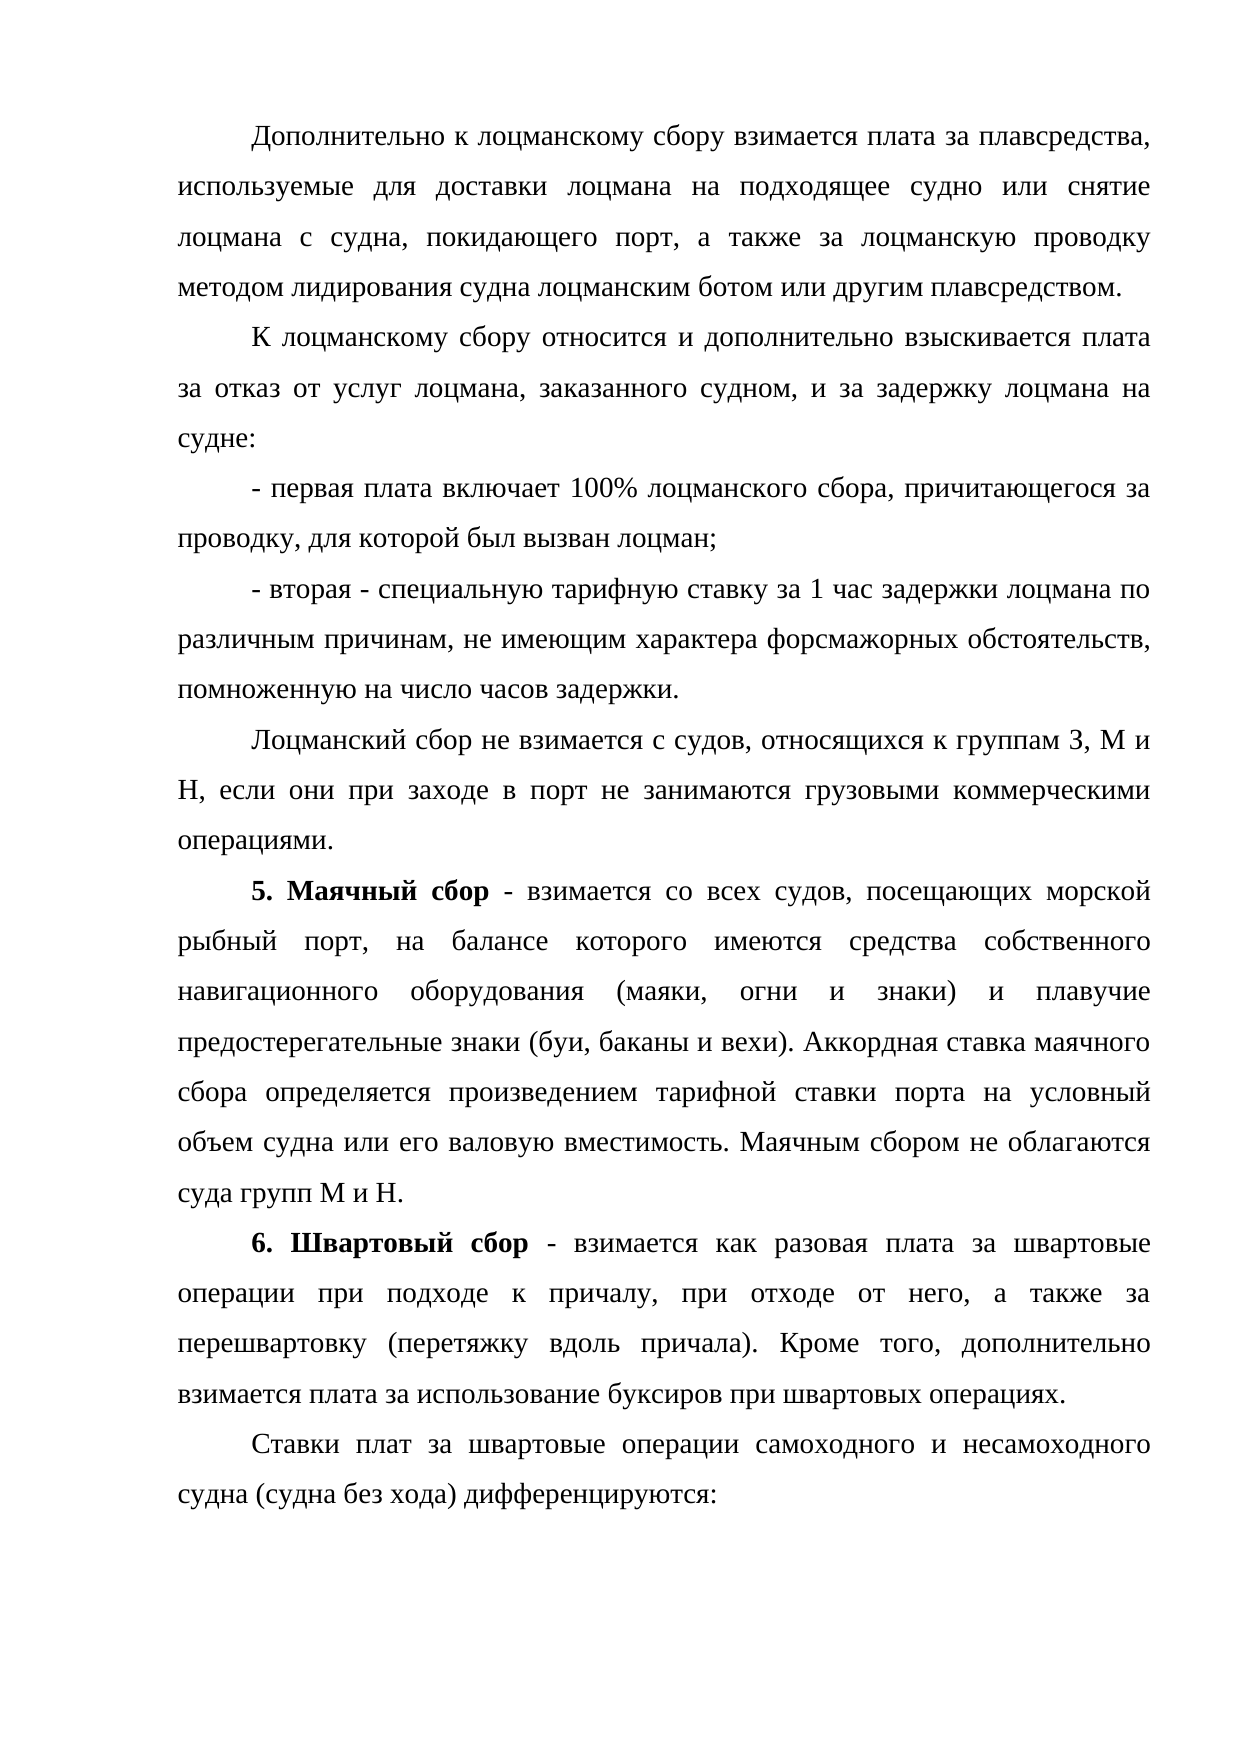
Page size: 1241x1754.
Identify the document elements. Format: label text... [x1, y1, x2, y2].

text 6. Швартовый сбор - взимается как разовая плата за швартовые операции при подходе к причалу, при отходе от него, а также за перешвартовку (перетяжку вдоль причала). Кроме того, дополнительно взимается плата за использование буксиров при швартовых операциях. [177, 1225, 1152, 1409]
text Дополнительно к лоцманскому сбору взимается плата за плавсредства, используемые для доставки лоцмана на подходящее судно или снятие лоцмана с судна, покидающего порт, а также за лоцманскую проводку методом лидирования судна лоцманским ботом или другим плавсредством. [177, 118, 1152, 303]
text - вторая - специальную тарифную ставку за 1 час задержки лоцмана по различным причинам, не имеющим характера форсмажорных обстоятельств, помноженную на число часов задержки. [177, 571, 1152, 705]
text 5. Маячный сбор - взимается со всех судов, посещающих морской рыбный порт, на балансе которого имеются средства собственного навигационного оборудования (маяки, огни и знаки) и плавучие предостерегательные знаки (буи, баканы и вехи). Аккордная ставка маячного сбора определяется произведением тарифной ставки порта на условный объем судна или его валовую вместимость. Маячным сбором не облагаются суда групп М и Н. [177, 873, 1152, 1208]
text Ставки плат за швартовые операции самоходного и несамоходного судна (судна без хода) дифференцируются: [177, 1426, 1152, 1510]
text Лоцманский сбор не взимается с судов, относящихся к группам З, М и Н, если они при заходе в порт не занимаются грузовыми коммерческими операциями. [177, 722, 1152, 856]
text - первая плата включает 100% лоцманского сбора, причитающегося за проводку, для которой был вызван лоцман; [177, 470, 1152, 554]
text К лоцманскому сбору относится и дополнительно взыскивается плата за отказ от услуг лоцмана, заказанного судном, и за задержку лоцмана на судне: [177, 319, 1152, 453]
